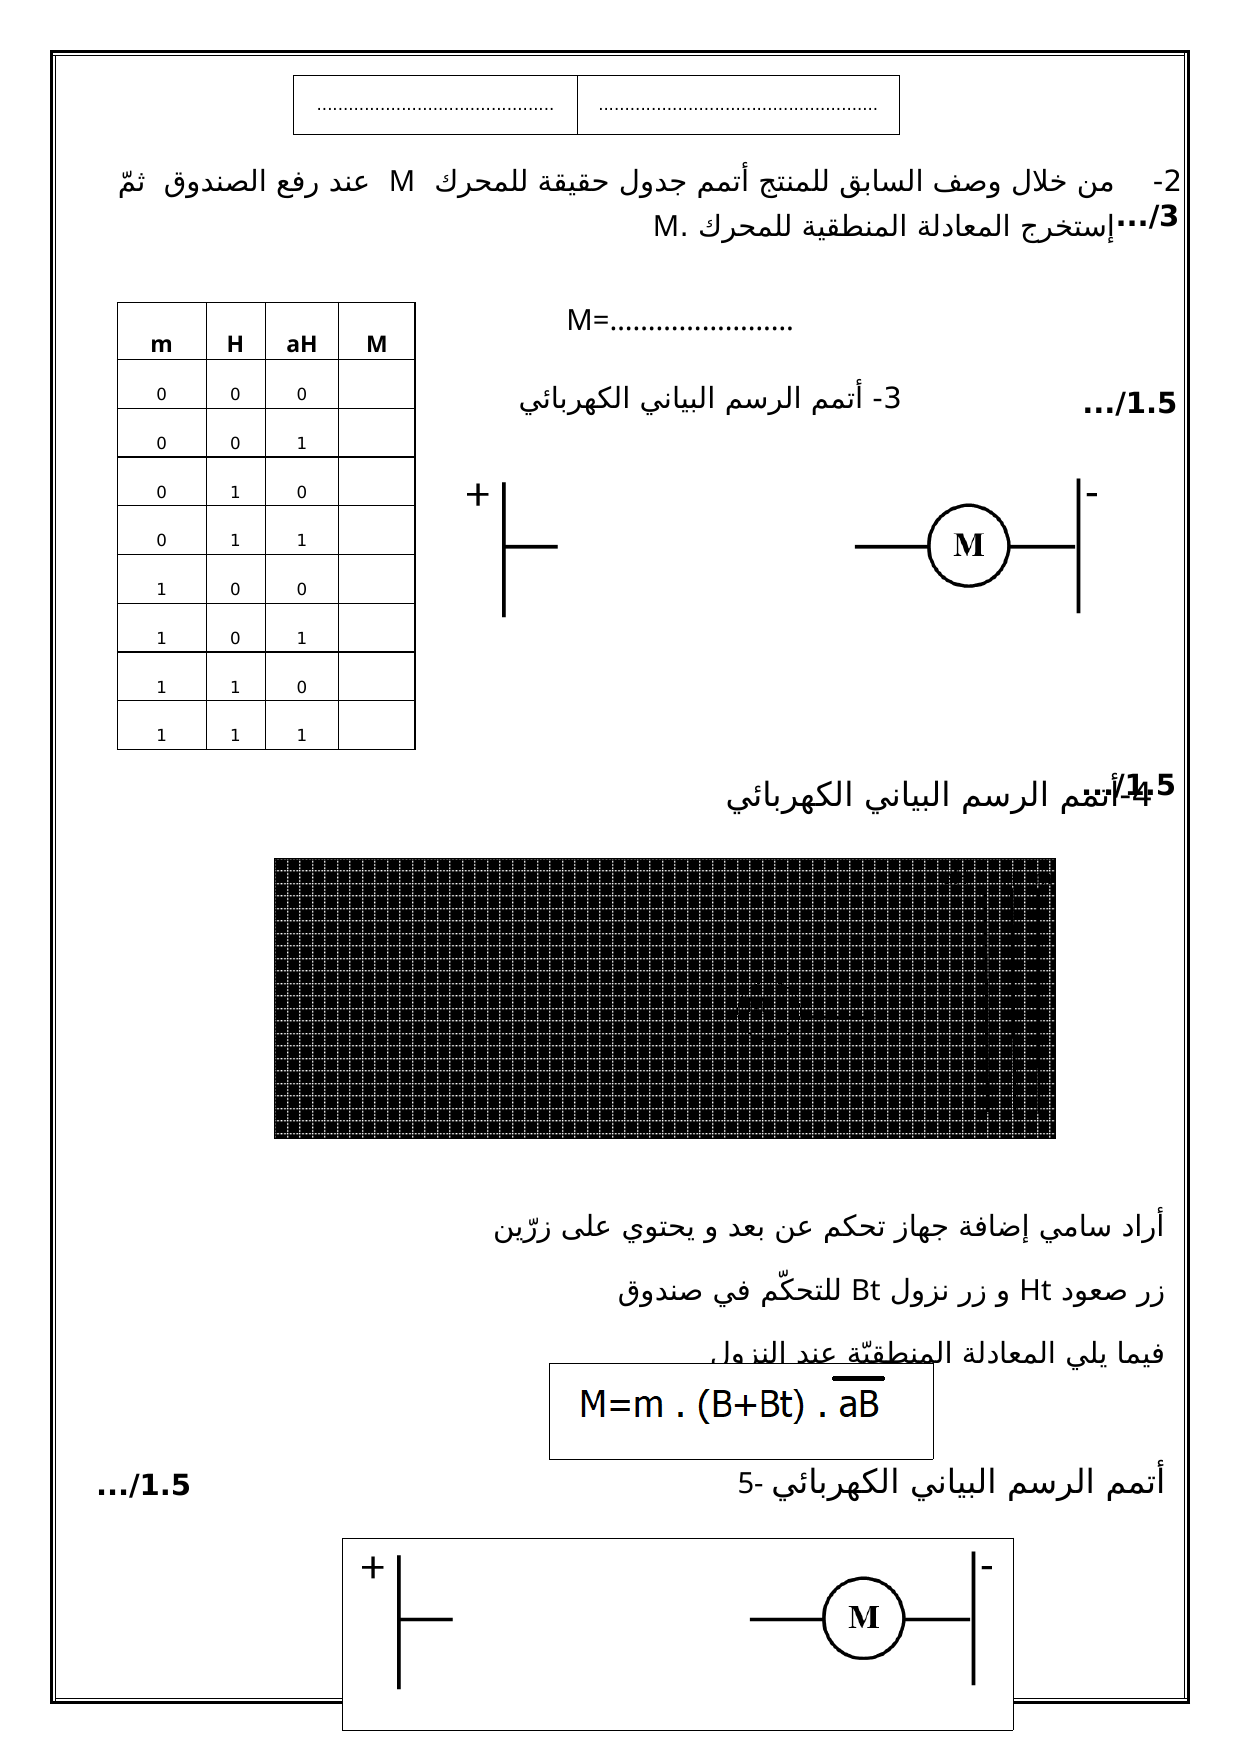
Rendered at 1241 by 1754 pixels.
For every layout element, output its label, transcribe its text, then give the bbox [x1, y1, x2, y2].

table_cell 0 [118, 506, 206, 554]
text 4-أتمم الرسم البياني الكهربائي [75, 775, 1153, 814]
table_cell 1 [266, 701, 338, 749]
table_cell 1 [207, 653, 265, 700]
table_cell [339, 701, 414, 749]
list من خلال وصف السابق للمنتج أتمم جدول حقيقة للمحرك M عند رفع الصندوق ثمّ إستخرج المعادلة المنطقية للمحرك .M [75, 160, 1153, 277]
table_cell 0 [118, 409, 206, 456]
table_cell ..................................................... [578, 76, 899, 134]
text زر صعود Ht و زر نزول Bt للتحكّم في صندوق [75, 1269, 1165, 1309]
table_cell 1 [207, 701, 265, 749]
table_cell 1 [266, 409, 338, 456]
table_header M [339, 303, 414, 359]
table_cell 1 [118, 604, 206, 651]
table_cell 0 [266, 360, 338, 408]
table_cell 1 [207, 458, 265, 505]
table_cell 0 [207, 360, 265, 408]
table_cell 1 [118, 555, 206, 603]
text أراد سامي إضافة جهاز تحكم عن بعد و يحتوي على زرّين [75, 1210, 1165, 1244]
table_cell 0 [207, 409, 265, 456]
table_cell 0 [207, 604, 265, 651]
picture [563, 1370, 898, 1426]
table_cell [339, 458, 414, 505]
table_cell 0 [118, 458, 206, 505]
table_cell 1 [266, 506, 338, 554]
table_cell 1 [266, 604, 338, 651]
table_cell [339, 653, 414, 700]
picture [275, 859, 1055, 1138]
table_header aH [266, 303, 338, 359]
table_cell [339, 604, 414, 651]
table_cell [339, 360, 414, 408]
table_cell 0 [266, 458, 338, 505]
table_cell 1 [118, 701, 206, 749]
table_cell 0 [266, 555, 338, 603]
table_cell [339, 409, 414, 456]
table_cell ............................................. [294, 76, 577, 134]
text فيما يلي المعادلة المنطقيّة عند النزول [75, 1336, 1165, 1370]
picture [357, 1545, 997, 1697]
picture [462, 472, 1102, 625]
table_cell [339, 506, 414, 554]
table_cell 0 [118, 360, 206, 408]
table_cell 1 [207, 506, 265, 554]
table_cell 0 [207, 555, 265, 603]
table_cell 1 [118, 653, 206, 700]
table_header H [207, 303, 265, 359]
table_cell 0 [266, 653, 338, 700]
text 5- أتمم الرسم البياني الكهربائي [75, 1462, 1165, 1502]
table_cell [339, 555, 414, 603]
table_header m [118, 303, 206, 359]
